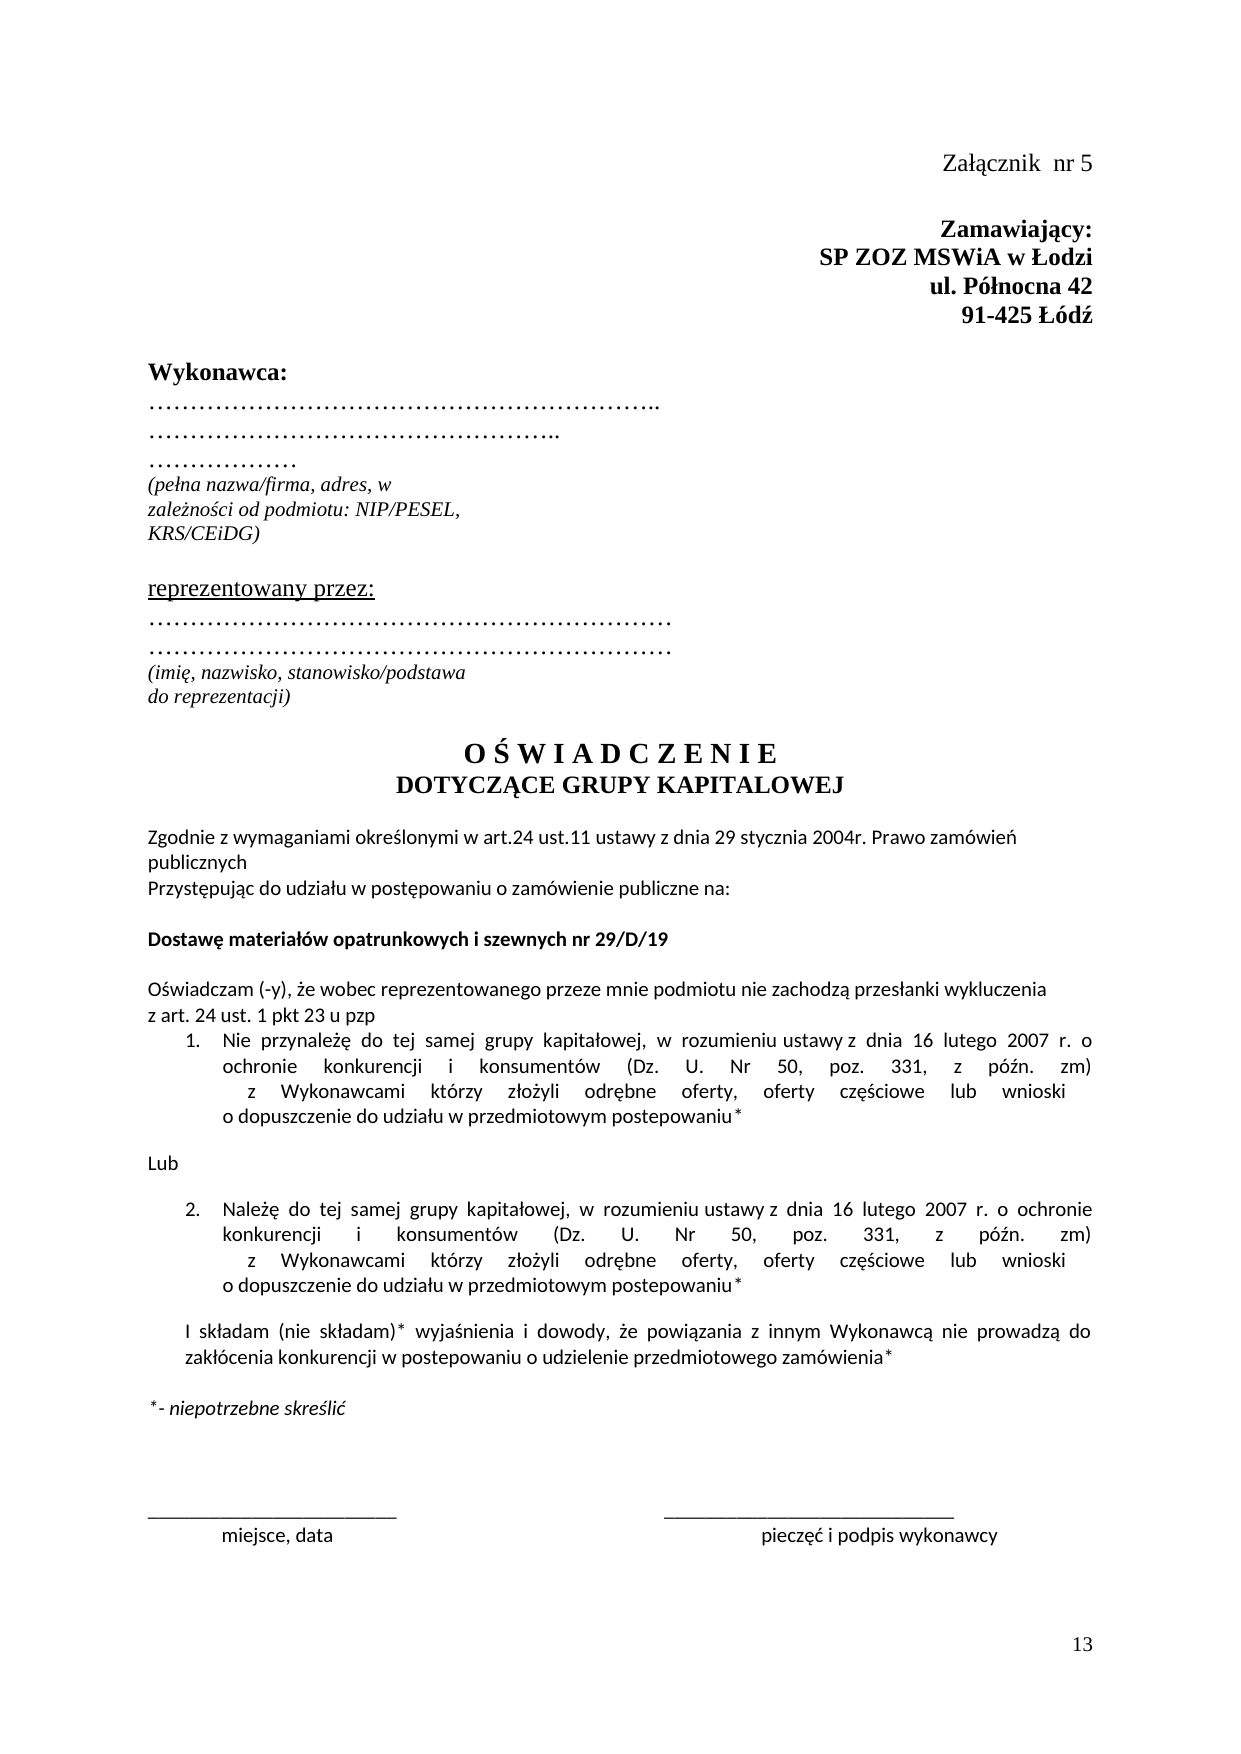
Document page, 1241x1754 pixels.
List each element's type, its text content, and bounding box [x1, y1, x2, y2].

text ul. Północna 42 [148, 271, 1093, 300]
text O Ś W I A D C Z E N I E [148, 736, 1093, 770]
text Dostawę materiałów opatrunkowych i szewnych nr 29/D/19 [148, 926, 1093, 951]
text 91-425 Łódź [148, 300, 1093, 329]
text miejsce, data pieczęć i podpis wykonawcy [148, 1522, 1093, 1547]
text ……………………………………………………………………………………………………………… [148, 602, 679, 659]
text Zamawiający: [694, 214, 1093, 242]
text Oświadczam (-y), że wobec reprezentowanego przeze mnie podmiotu nie zachodzą przesłanki wykluczenia z art. 24 ust. 1 pkt 23 u pzp [148, 977, 1093, 1027]
text reprezentowany przez: [148, 573, 1093, 602]
text DOTYCZĄCE GRUPY KAPITALOWEJ [148, 770, 1093, 799]
text SP ZOZ MSWiA w Łodzi [148, 242, 1093, 271]
list Nie przynależę do tej samej grupy kapitałowej, w rozumieniu ustawy z dnia 16 lutego 2007 r. o ochronie konkurencji i konsumentów (Dz. U. Nr 50, poz. 331, z późn. zm) z Wykonawcami którzy złożyli odrębne oferty, oferty częściowe lub wnioski o dopuszczenie do udziału w przedmiotowym postepowaniu* [185, 1027, 1093, 1129]
text I składam (nie składam)* wyjaśnienia i dowody, że powiązania z innym Wykonawcą nie prowadzą do zakłócenia konkurencji w postepowaniu o udzielenie przedmiotowego zamówienia* [185, 1319, 1093, 1369]
text Wykonawca: [148, 357, 1093, 386]
text (pełna nazwa/firma, adres, w zależności od podmiotu: NIP/PESEL, KRS/CEiDG) [148, 472, 472, 544]
text (imię, nazwisko, stanowisko/podstawa do reprezentacji) [148, 659, 472, 708]
text Przystępując do udziału w postępowaniu o zamówienie publiczne na: [148, 875, 1093, 900]
text *- niepotrzebne skreślić [148, 1395, 1093, 1420]
list Należę do tej samej grupy kapitałowej, w rozumieniu ustawy z dnia 16 lutego 2007 r. o ochronie konkurencji i konsumentów (Dz. U. Nr 50, poz. 331, z późn. zm) z Wykonawcami którzy złożyli odrębne oferty, oferty częściowe lub wnioski o dopuszczenie do udziału w przedmiotowym postepowaniu* [185, 1196, 1093, 1298]
text ……………………………………………………..…………………………………………..……………… [148, 386, 694, 472]
text Zgodnie z wymaganiami określonymi w art.24 ust.11 ustawy z dnia 29 stycznia 2004r. Prawo zamówień publicznych [148, 824, 1093, 875]
text Załącznik nr 5 [148, 148, 1093, 176]
text ________________________ ____________________________ [148, 1497, 1093, 1522]
text Lub [148, 1150, 1093, 1175]
